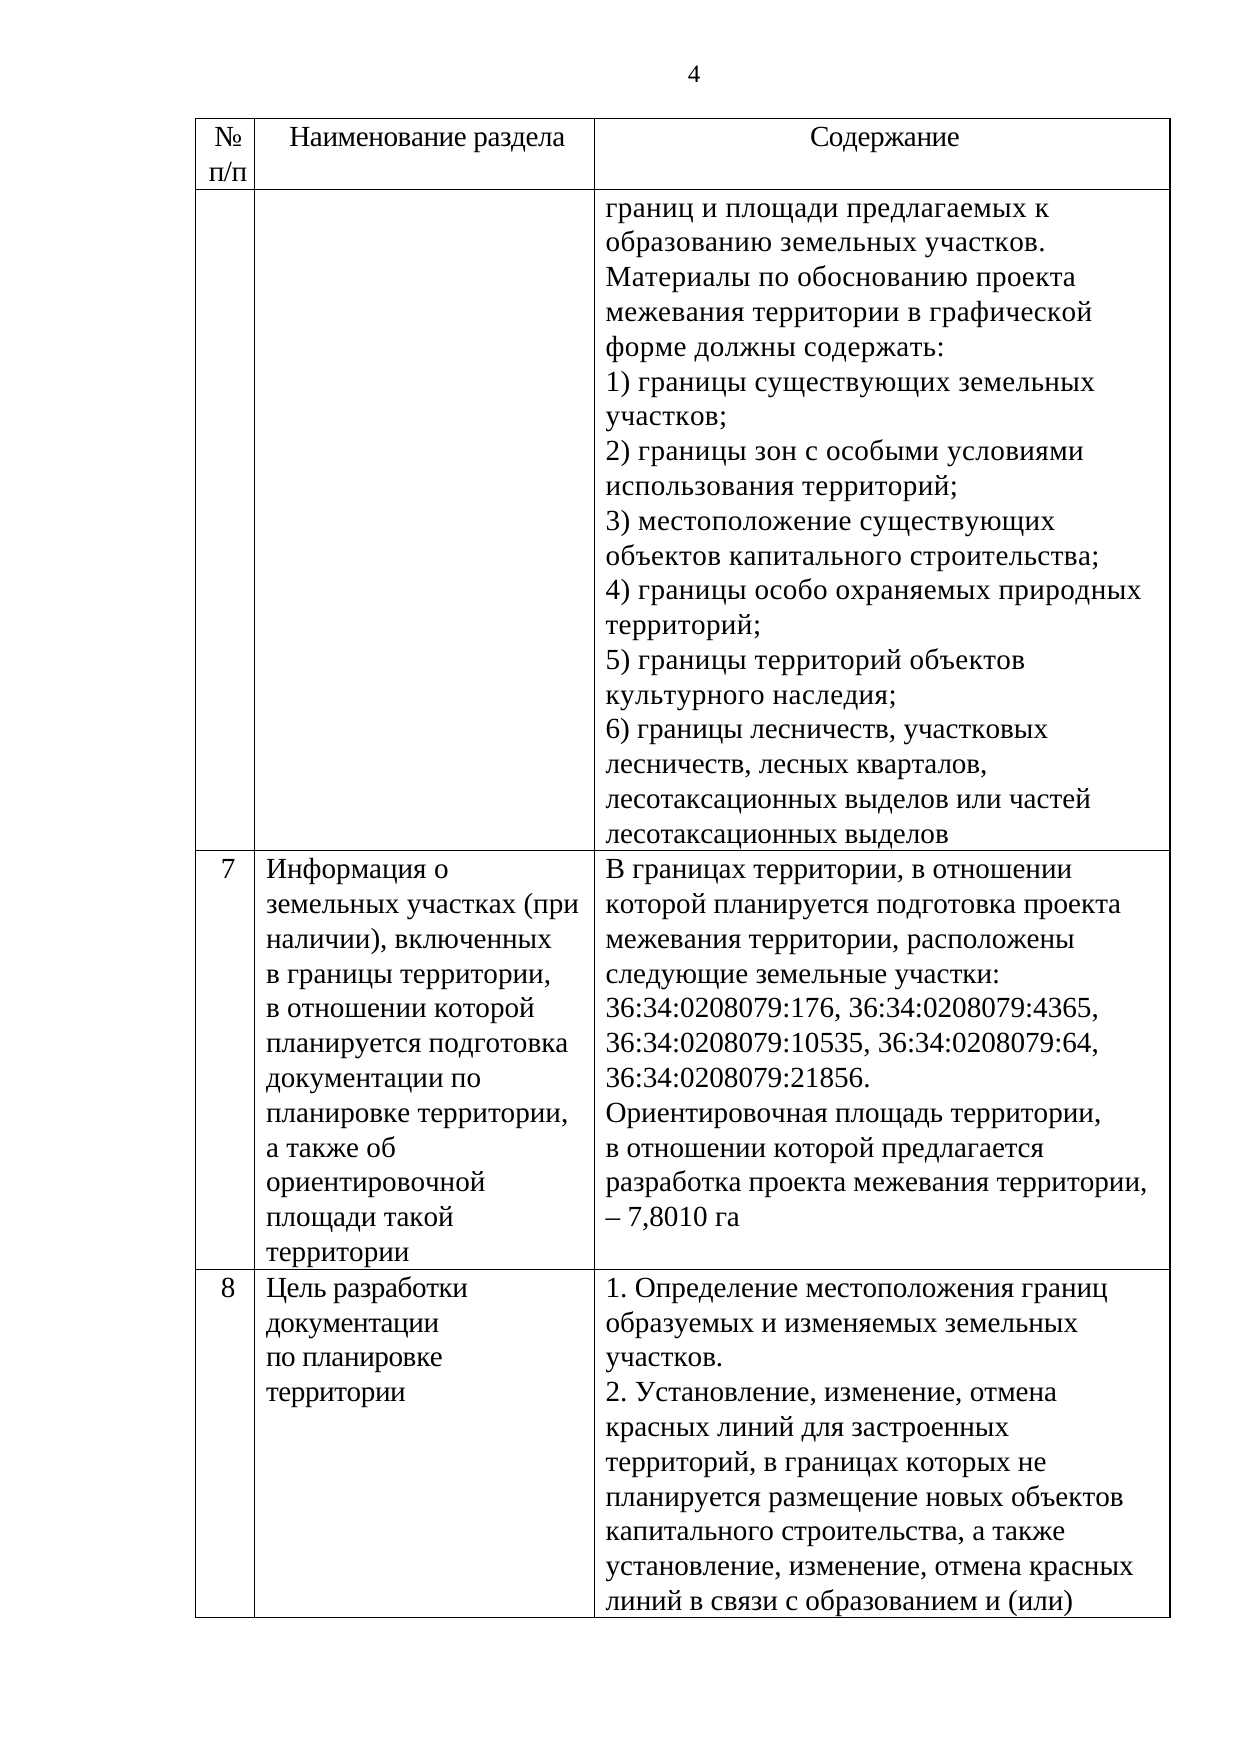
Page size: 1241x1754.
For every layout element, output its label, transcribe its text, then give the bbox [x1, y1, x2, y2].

table_header № п/п [196, 119, 254, 189]
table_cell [255, 1270, 594, 1617]
table_header Наименование раздела [255, 119, 594, 189]
table_cell Информация о земельных участках (при наличии), включенных в границы территории, в отношении которой планируется подготовка документации по планировке территории, а также об ориентировочной площади такой территории [255, 851, 594, 1269]
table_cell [255, 190, 594, 850]
table_cell 6 [196, 190, 254, 850]
table_header Содержание [595, 119, 1169, 189]
table_cell 7 [196, 851, 254, 1269]
table_cell В границах территории, в отношении которой планируется подготовка проекта межевания территории, расположены следующие земельные участки: 36:34:0208079:176, 36:34:0208079:4365, 36:34:0208079:10535, 36:34:0208079:64, 36:34:0208079:21856. Ориентировочная площадь территории, в отношении которой предлагается разработка проекта межевания территории, – 7,8010 га [595, 851, 1169, 1269]
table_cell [595, 1270, 1169, 1617]
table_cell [595, 190, 1169, 850]
table_cell 8 [196, 1270, 254, 1617]
